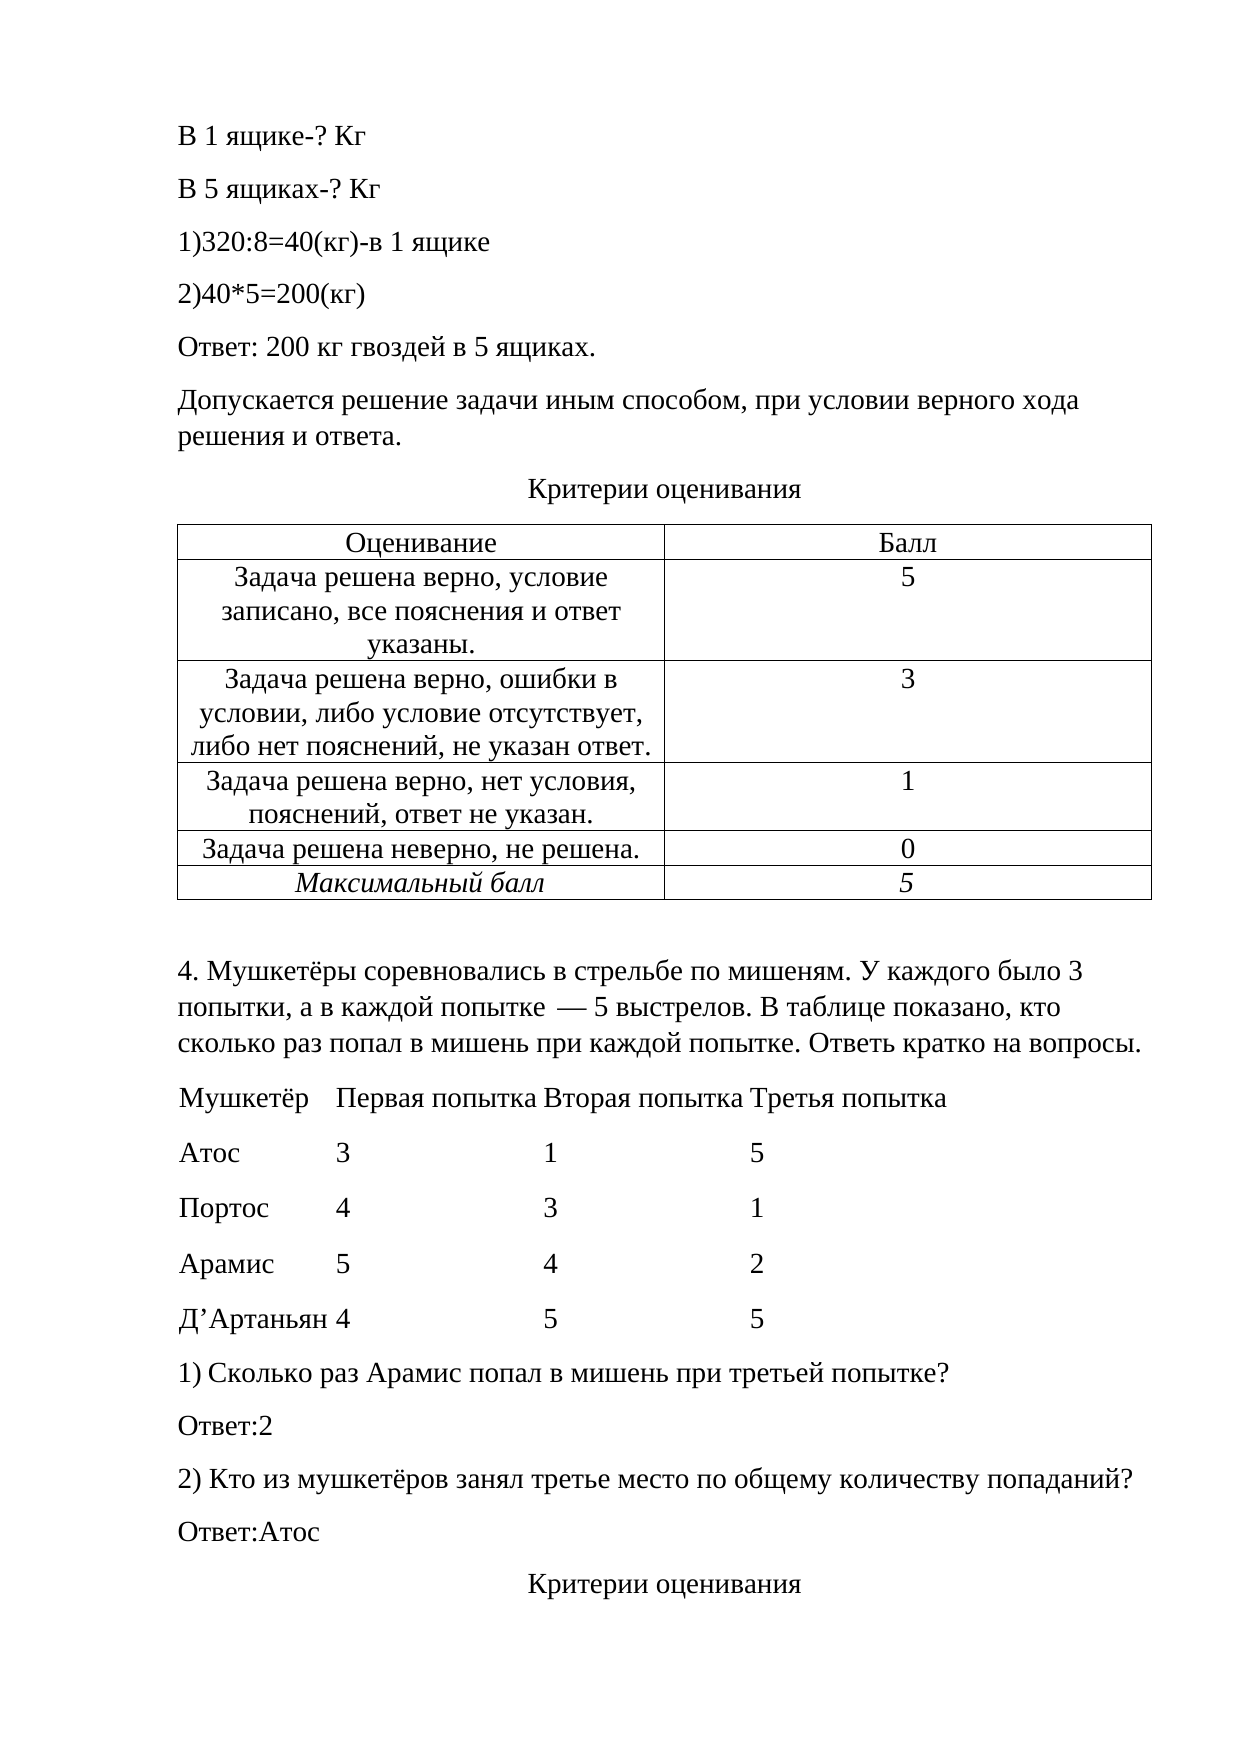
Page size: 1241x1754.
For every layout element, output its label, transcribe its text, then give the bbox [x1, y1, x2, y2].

table_cell 3 [665, 661, 1151, 762]
table_header Первая попытка [334, 1078, 542, 1133]
text Ответ: 200 кг гвоздей в 5 ящиках. [177, 329, 1152, 363]
table_cell Задача решена верно, ошибки в условии, либо условие отсутствует, либо нет пояснений, не указан ответ. [178, 661, 664, 762]
table_cell 1 [665, 763, 1151, 830]
table_cell Задача решена верно, условие записано, все пояснения и ответ указаны. [178, 560, 664, 660]
table_cell 5 [542, 1300, 748, 1355]
table_cell 1 [542, 1134, 748, 1189]
text Ответ:2 [177, 1408, 1152, 1442]
table_cell 0 [665, 831, 1151, 864]
table_cell 1 [748, 1189, 953, 1244]
text Допускается решение задачи иным способом, при условии верного хода решения и ответа. [177, 382, 1152, 452]
table_cell Атос [177, 1134, 334, 1189]
text Ответ:Атос [177, 1514, 1152, 1547]
text 2)40*5=200(кг) [177, 277, 1152, 310]
table_cell 5 [665, 560, 1151, 660]
table_header Вторая попытка [542, 1078, 748, 1133]
table_cell Задача решена неверно, не решена. [178, 831, 664, 864]
table_cell 2 [748, 1244, 953, 1300]
table_cell 5 [748, 1300, 953, 1355]
table_cell Задача решена верно, нет условия, пояснений, ответ не указан. [178, 763, 664, 830]
table_header Оценивание [178, 525, 664, 558]
text Критерии оценивания [177, 471, 1152, 505]
text Критерии оценивания [177, 1566, 1152, 1600]
table_cell 5 [748, 1134, 953, 1189]
text 1)320:8=40(кг)-в 1 ящике [177, 224, 1152, 257]
text 1) Сколько раз Арамис попал в мишень при третьей попытке? [177, 1355, 1152, 1389]
table_cell Д’Артаньян [177, 1300, 334, 1355]
table_cell 4 [334, 1189, 542, 1244]
table_cell 5 [665, 866, 1151, 899]
table_header Третья попытка [748, 1078, 953, 1133]
text 4. Мушкетёры соревновались в стрельбе по мишеням. У каждого было 3 попытки, а в каждой попытке — 5 выстрелов. В таблице показано, кто сколько раз попал в мишень при каждой попытке. Ответь кратко на вопросы. [177, 953, 1152, 1059]
table_cell 3 [542, 1189, 748, 1244]
text 2) Кто из мушкетёров занял третье место по общему количеству попаданий? [177, 1461, 1152, 1494]
table_cell 4 [334, 1300, 542, 1355]
table_cell Максимальный балл [178, 866, 664, 899]
table_cell Портос [177, 1189, 334, 1244]
table_cell 5 [334, 1244, 542, 1300]
text В 5 ящиках-? Кг [177, 171, 1152, 204]
table_cell 4 [542, 1244, 748, 1300]
table_cell 3 [334, 1134, 542, 1189]
text В 1 ящике-? Кг [177, 118, 1152, 152]
table_header Мушкетёр [177, 1078, 334, 1133]
table_header Балл [665, 525, 1151, 558]
table_cell Арамис [177, 1244, 334, 1300]
